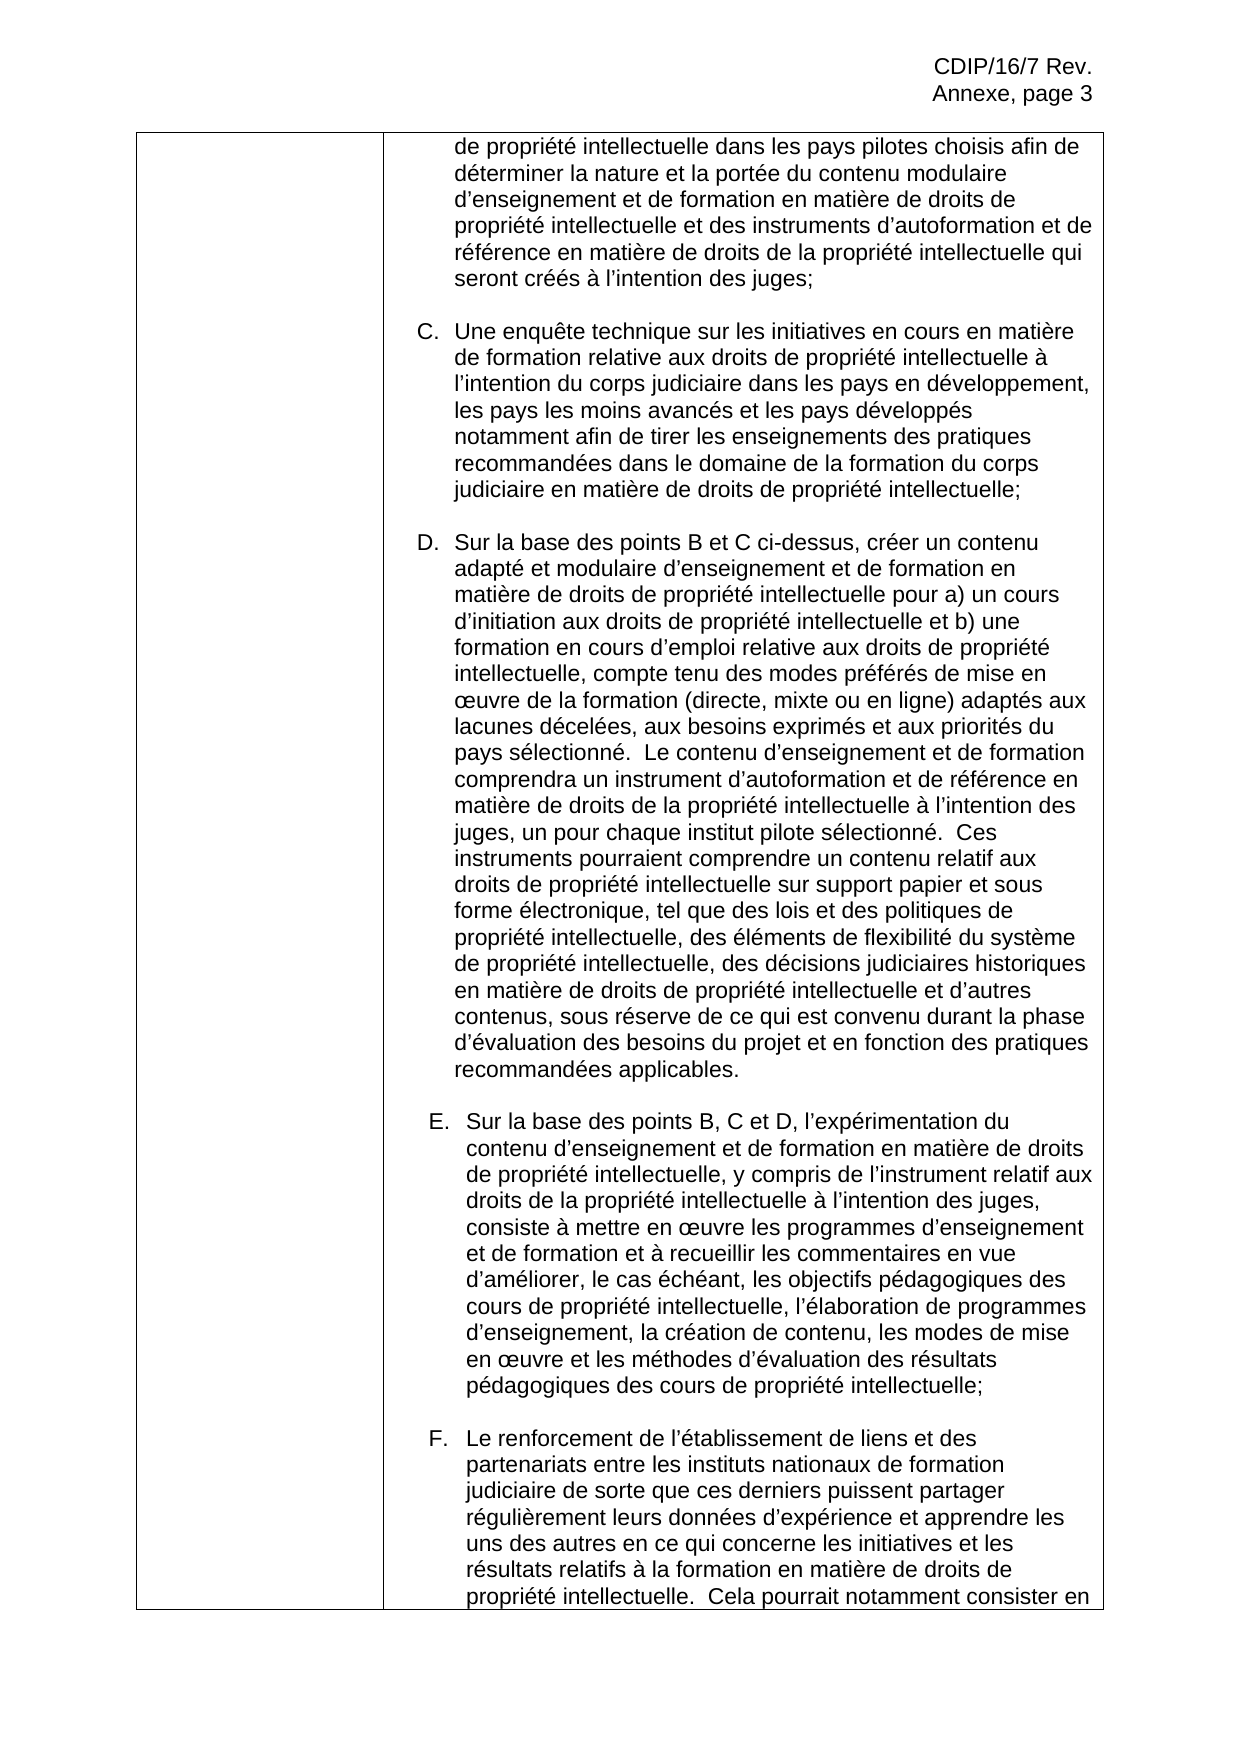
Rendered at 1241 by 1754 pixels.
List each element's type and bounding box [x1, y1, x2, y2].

table_cell [384, 133, 1103, 1609]
table_cell [137, 133, 383, 1609]
